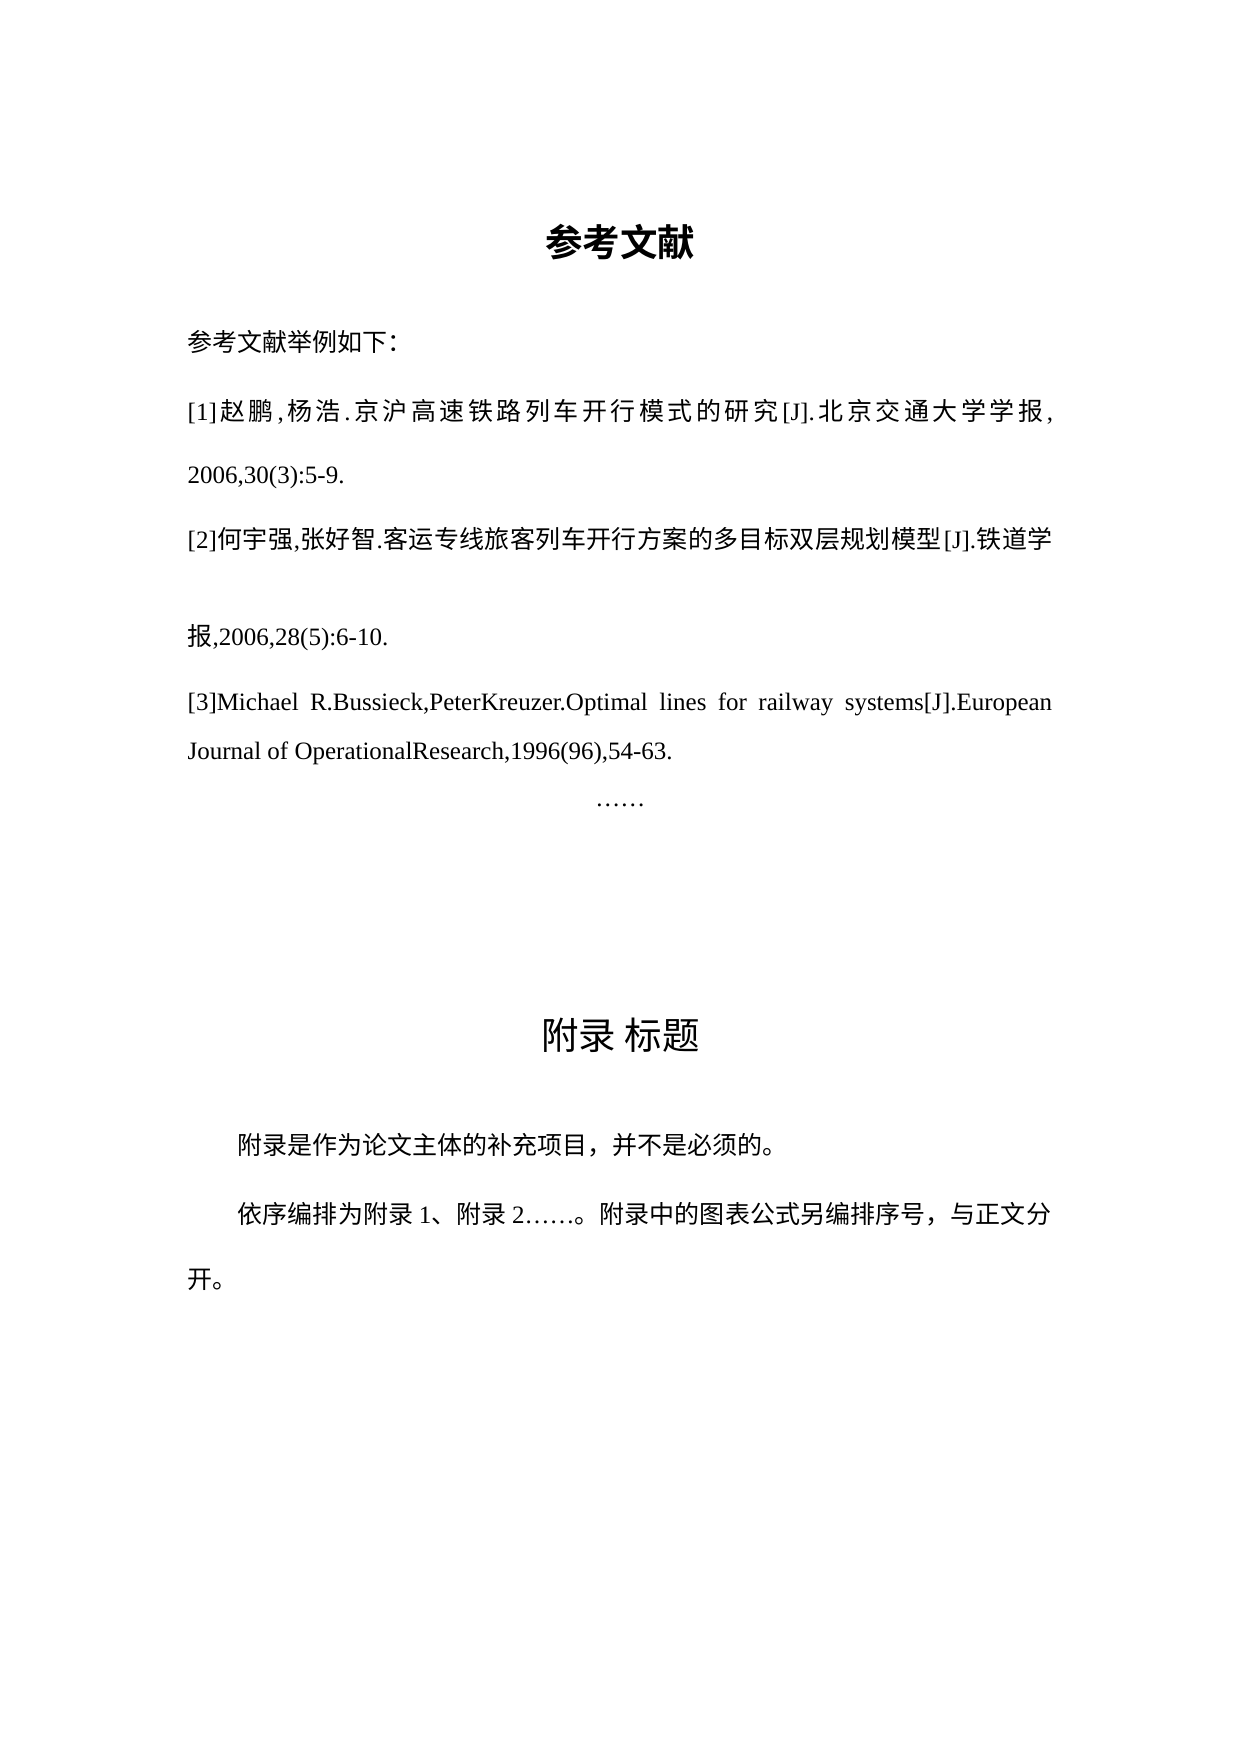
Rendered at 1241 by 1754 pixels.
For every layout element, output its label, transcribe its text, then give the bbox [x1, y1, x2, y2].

text [2]何宇强,张好智.客运专线旅客列车开行方案的多目标双层规划模型[J].铁道学报,2006,28(5):6-10. [187, 505, 1053, 667]
text …… [187, 781, 1053, 813]
text 参考文献举例如下： [187, 322, 1053, 358]
text 依序编排为附录1、附录2……。附录中的图表公式另编排序号，与正文分开。 [187, 1180, 1053, 1310]
text 参考文献 [187, 207, 1053, 272]
text [3]Michael R.Bussieck,PeterKreuzer.Optimal lines for railway systems[J].European Journal of OperationalResearch,1996(96),54-63. [187, 685, 1053, 767]
text 附录 标题 [187, 1001, 1053, 1066]
text 附录是作为论文主体的补充项目，并不是必须的。 [187, 1126, 1053, 1162]
text [1]赵鹏,杨浩.京沪高速铁路列车开行模式的研究[J].北京交通大学学报, 2006,30(3):5-9. [187, 377, 1053, 490]
